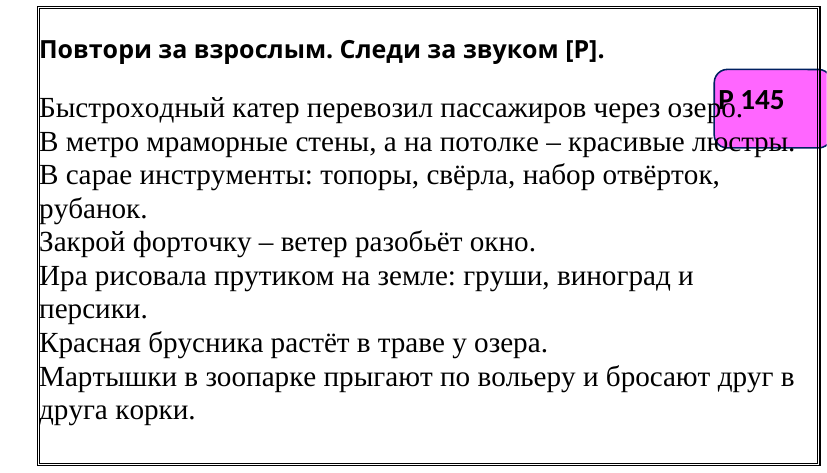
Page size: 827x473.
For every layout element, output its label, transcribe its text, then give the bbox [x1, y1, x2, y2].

text Быстроходный катер перевозил пассажиров через озеро. [40, 90, 797, 124]
text В метро мраморные стены, а на потолке – красивые люстры. [40, 124, 797, 157]
text Закрой форточку – ветер разобьёт окно. [40, 224, 797, 258]
text Ира рисовала прутиком на земле: груши, виноград и персики. [40, 258, 797, 325]
text Мартышки в зоопарке прыгают по вольеру и бросают друг в друга корки. [40, 359, 797, 426]
text В сарае инструменты: топоры, свёрла, набор отвёрток, рубанок. [40, 157, 797, 224]
text Красная брусника растёт в траве у озера. [40, 325, 797, 359]
